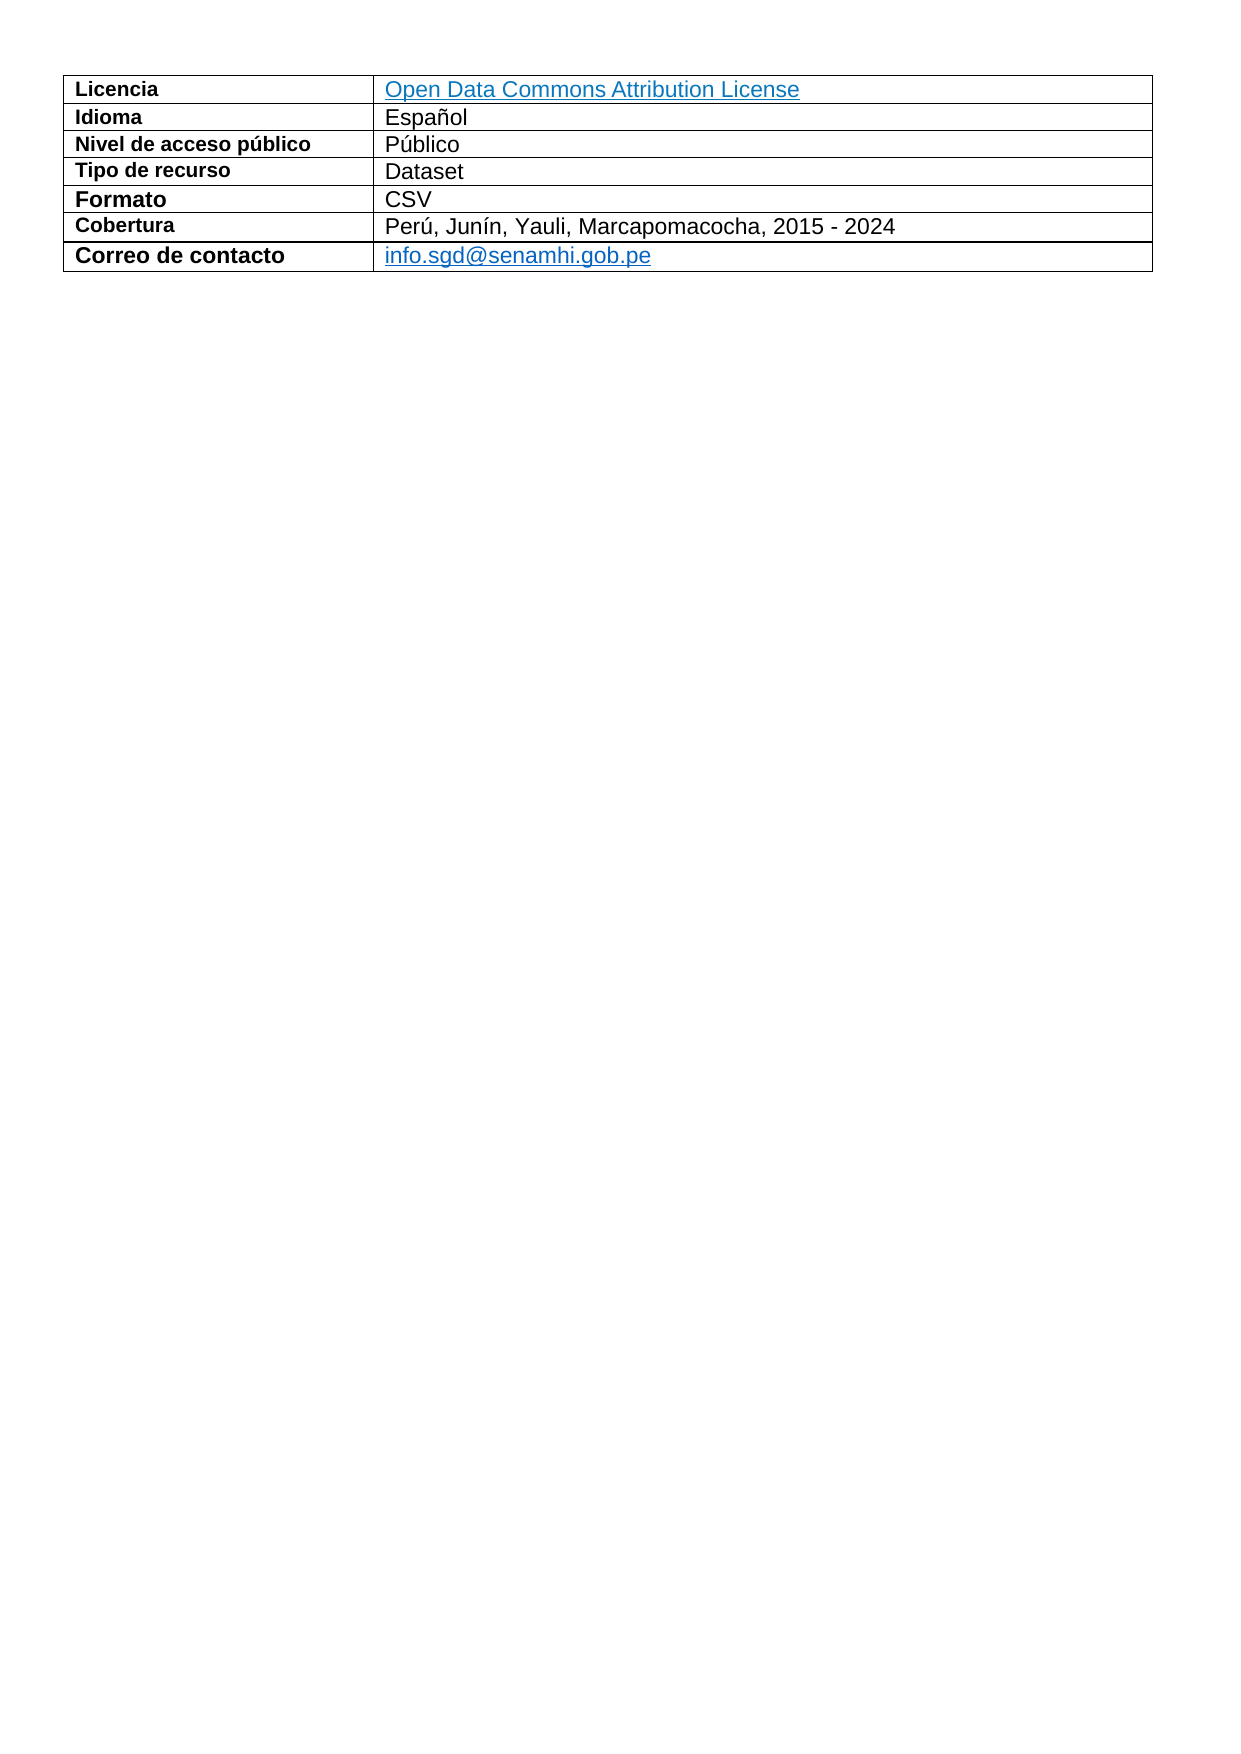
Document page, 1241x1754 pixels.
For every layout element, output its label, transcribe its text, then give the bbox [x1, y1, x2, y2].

table_cell Español [374, 104, 1152, 130]
table_cell Cobertura [64, 213, 373, 241]
table_cell Correo de contacto [64, 243, 373, 271]
table_cell Formato [64, 186, 373, 212]
table_cell Open Data Commons Attribution License [374, 76, 1152, 102]
table_cell CSV [374, 186, 1152, 212]
table_cell Perú, Junín, Yauli, Marcapomacocha, 2015 - 2024 [374, 213, 1152, 241]
table_cell Tipo de recurso [64, 158, 373, 184]
table_cell Idioma [64, 104, 373, 130]
table_cell Público [374, 131, 1152, 157]
table_cell Licencia [64, 76, 373, 102]
table_cell info.sgd@senamhi.gob.pe [374, 243, 1152, 271]
table_cell Dataset [374, 158, 1152, 184]
table_cell Nivel de acceso público [64, 131, 373, 157]
